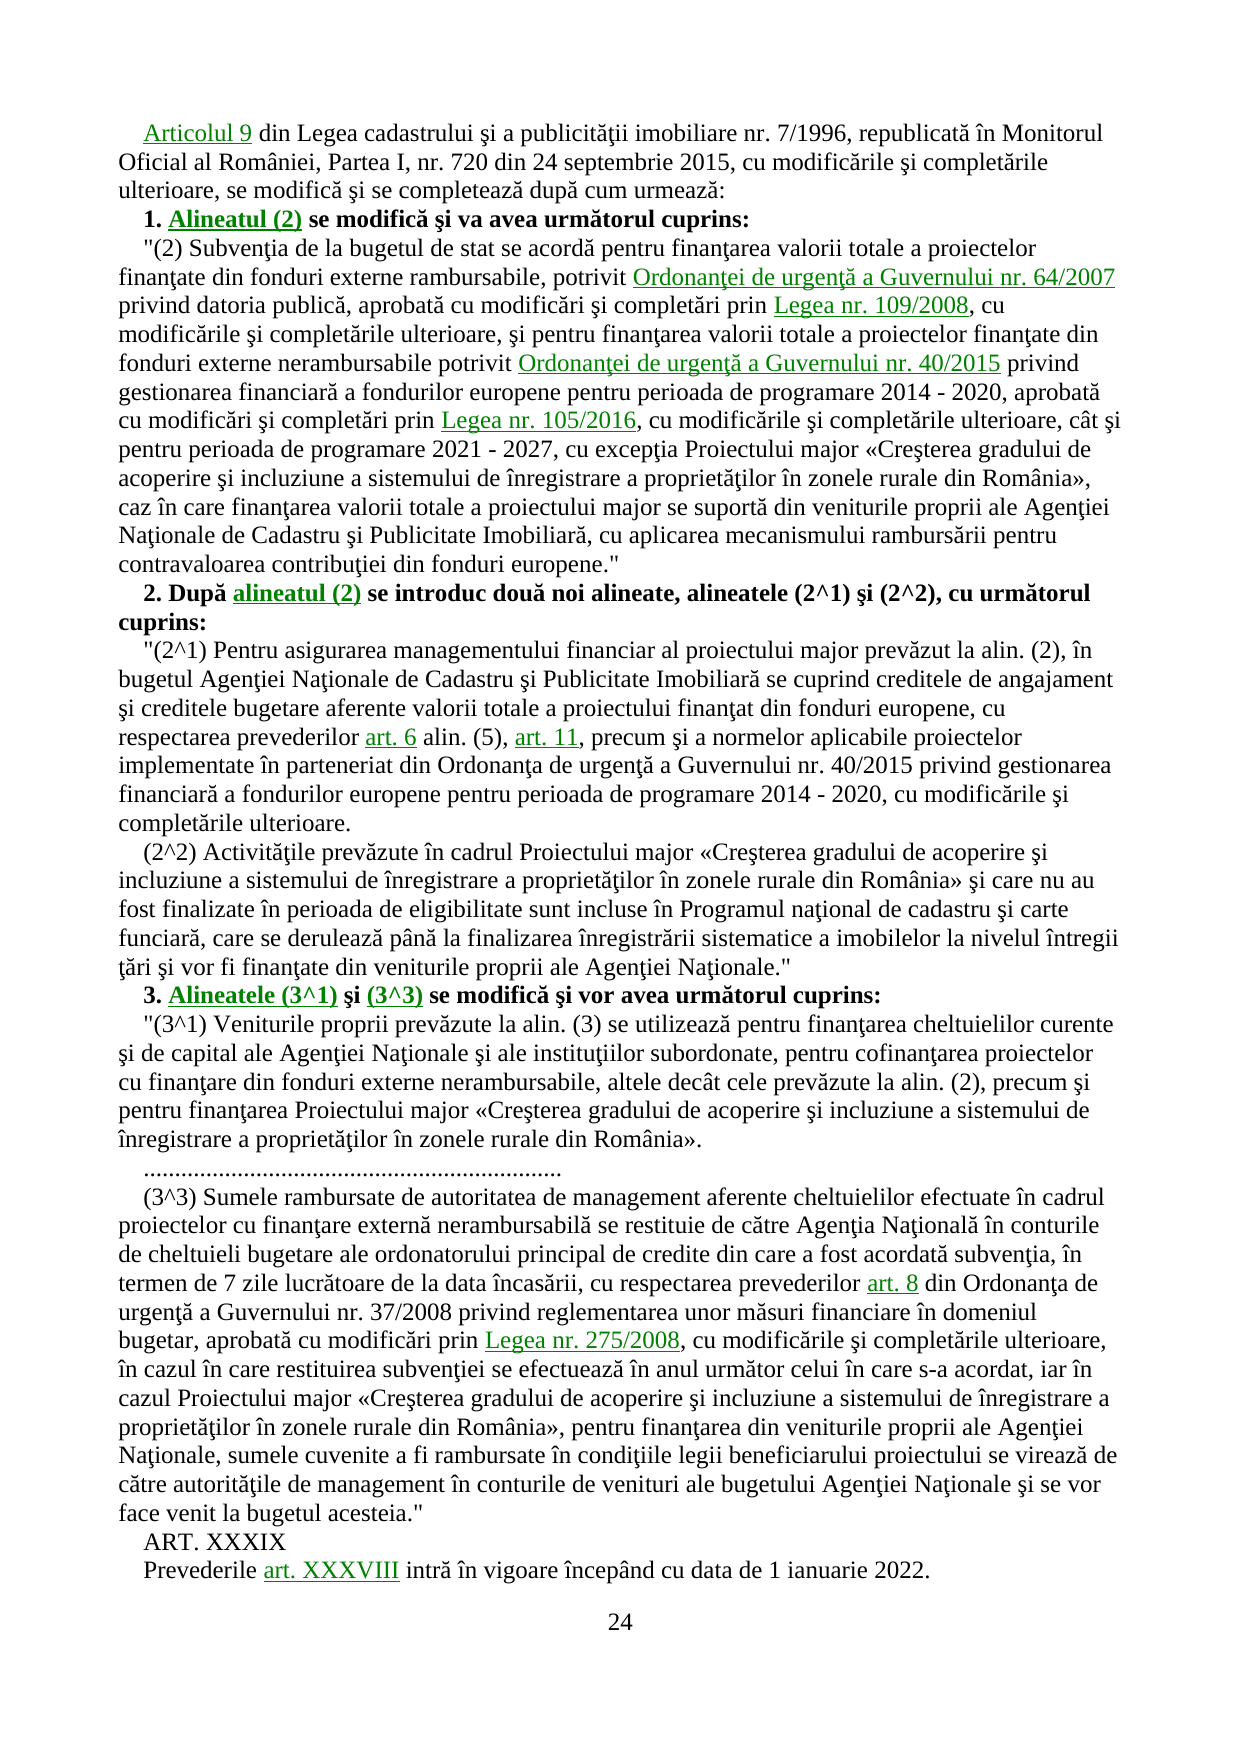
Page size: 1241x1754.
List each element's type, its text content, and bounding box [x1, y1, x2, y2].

text 2. După alineatul (2) se introduc două noi alineate, alineatele (2^1) şi (2^2), cu următorul cuprins: [118, 578, 1122, 636]
text 3. Alineatele (3^1) şi (3^3) se modifică şi vor avea următorul cuprins: [118, 981, 1122, 1009]
text Prevederile art. XXXVIII intră în vigoare începând cu data de 1 ianuarie 2022. [118, 1556, 1122, 1584]
text (2^2) Activităţile prevăzute în cadrul Proiectului major «Creşterea gradului de acoperire şi incluziune a sistemului de înregistrare a proprietăţilor în zonele rurale din România» şi care nu au fost finalizate în perioada de eligibilitate sunt incluse în Programul naţional de cadastru şi carte funciară, care se derulează până la finalizarea înregistrării sistematice a imobilelor la nivelul întregii ţări şi vor fi finanţate din veniturile proprii ale Agenţiei Naţionale." [118, 837, 1122, 981]
text (3^3) Sumele rambursate de autoritatea de management aferente cheltuielilor efectuate în cadrul proiectelor cu finanţare externă nerambursabilă se restituie de către Agenţia Naţională în conturile de cheltuieli bugetare ale ordonatorului principal de credite din care a fost acordată subvenţia, în termen de 7 zile lucrătoare de la data încasării, cu respectarea prevederilor art. 8 din Ordonanţa de urgenţă a Guvernului nr. 37/2008 privind reglementarea unor măsuri financiare în domeniul bugetar, aprobată cu modificări prin Legea nr. 275/2008, cu modificările şi completările ulterioare, în cazul în care restituirea subvenţiei se efectuează în anul următor celui în care s-a acordat, iar în cazul Proiectului major «Creşterea gradului de acoperire şi incluziune a sistemului de înregistrare a proprietăţilor în zonele rurale din România», pentru finanţarea din veniturile proprii ale Agenţiei Naţionale, sumele cuvenite a fi rambursate în condiţiile legii beneficiarului proiectului se virează de către autorităţile de management în conturile de venituri ale bugetului Agenţiei Naţionale şi se vor face venit la bugetul acesteia." [118, 1182, 1122, 1527]
text "(2) Subvenţia de la bugetul de stat se acordă pentru finanţarea valorii totale a proiectelor finanţate din fonduri externe rambursabile, potrivit Ordonanţei de urgenţă a Guvernului nr. 64/2007 privind datoria publică, aprobată cu modificări şi completări prin Legea nr. 109/2008, cu modificările şi completările ulterioare, şi pentru finanţarea valorii totale a proiectelor finanţate din fonduri externe nerambursabile potrivit Ordonanţei de urgenţă a Guvernului nr. 40/2015 privind gestionarea financiară a fondurilor europene pentru perioada de programare 2014 - 2020, aprobată cu modificări şi completări prin Legea nr. 105/2016, cu modificările şi completările ulterioare, cât şi pentru perioada de programare 2021 - 2027, cu excepţia Proiectului major «Creşterea gradului de acoperire şi incluziune a sistemului de înregistrare a proprietăţilor în zonele rurale din România», caz în care finanţarea valorii totale a proiectului major se suportă din veniturile proprii ale Agenţiei Naţionale de Cadastru şi Publicitate Imobiliară, cu aplicarea mecanismului rambursării pentru contravaloarea contribuţiei din fonduri europene." [118, 233, 1122, 578]
text Articolul 9 din Legea cadastrului şi a publicităţii imobiliare nr. 7/1996, republicată în Monitorul Oficial al României, Partea I, nr. 720 din 24 septembrie 2015, cu modificările şi completările ulterioare, se modifică şi se completează după cum urmează: [118, 118, 1122, 204]
text "(3^1) Veniturile proprii prevăzute la alin. (3) se utilizează pentru finanţarea cheltuielilor curente şi de capital ale Agenţiei Naţionale şi ale instituţiilor subordonate, pentru cofinanţarea proiectelor cu finanţare din fonduri externe nerambursabile, altele decât cele prevăzute la alin. (2), precum şi pentru finanţarea Proiectului major «Creşterea gradului de acoperire şi incluziune a sistemului de înregistrare a proprietăţilor în zonele rurale din România». [118, 1009, 1122, 1153]
text ................................................................... [118, 1153, 1122, 1182]
text 1. Alineatul (2) se modifică şi va avea următorul cuprins: [118, 204, 1122, 233]
text "(2^1) Pentru asigurarea managementului financiar al proiectului major prevăzut la alin. (2), în bugetul Agenţiei Naţionale de Cadastru şi Publicitate Imobiliară se cuprind creditele de angajament şi creditele bugetare aferente valorii totale a proiectului finanţat din fonduri europene, cu respectarea prevederilor art. 6 alin. (5), art. 11, precum şi a normelor aplicabile proiectelor implementate în parteneriat din Ordonanţa de urgenţă a Guvernului nr. 40/2015 privind gestionarea financiară a fondurilor europene pentru perioada de programare 2014 - 2020, cu modificările şi completările ulterioare. [118, 636, 1122, 837]
text ART. XXXIX [118, 1527, 1122, 1556]
